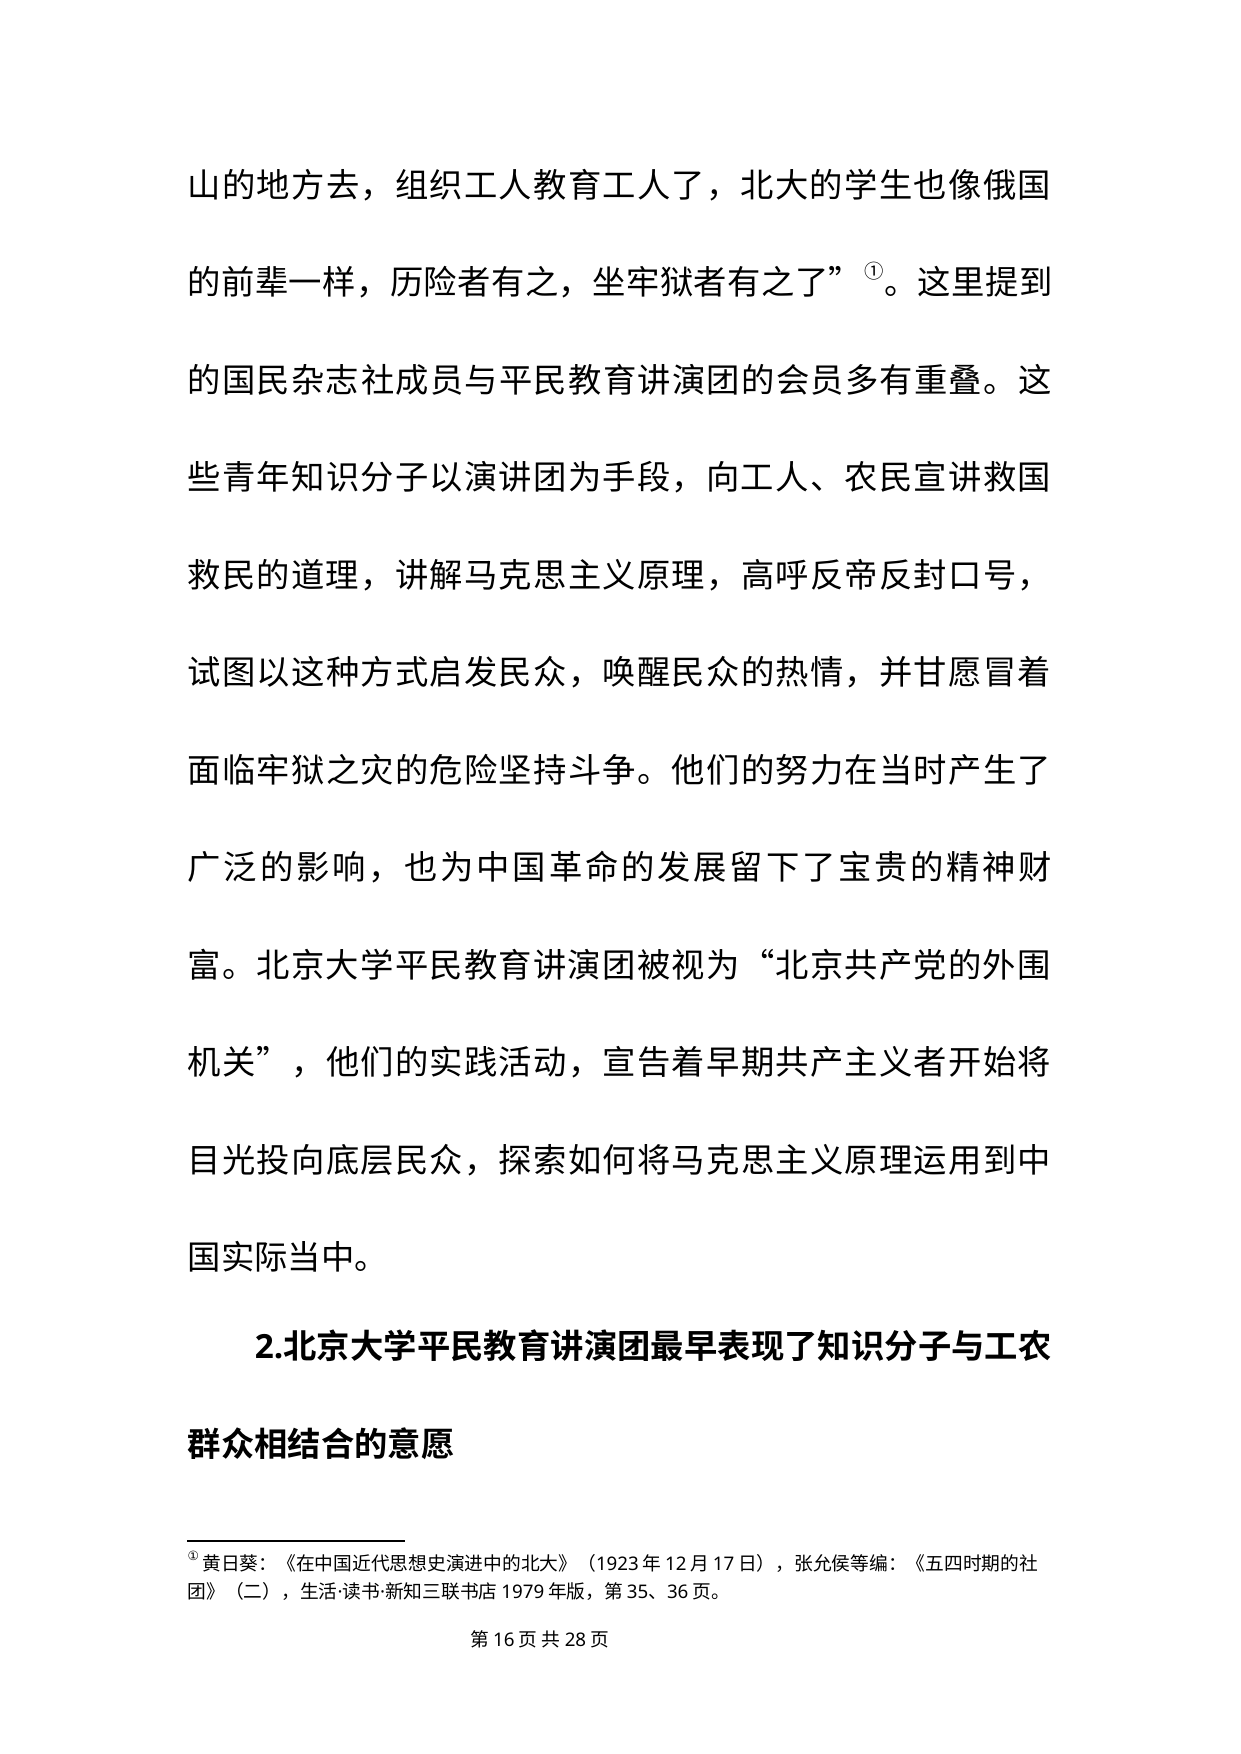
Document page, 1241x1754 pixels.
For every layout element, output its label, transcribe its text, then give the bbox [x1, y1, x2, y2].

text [187, 150, 1053, 1287]
list 2.北京大学平民教育讲演团最早表现了知识分子与工农群众相结合的意愿 [187, 1312, 1053, 1474]
